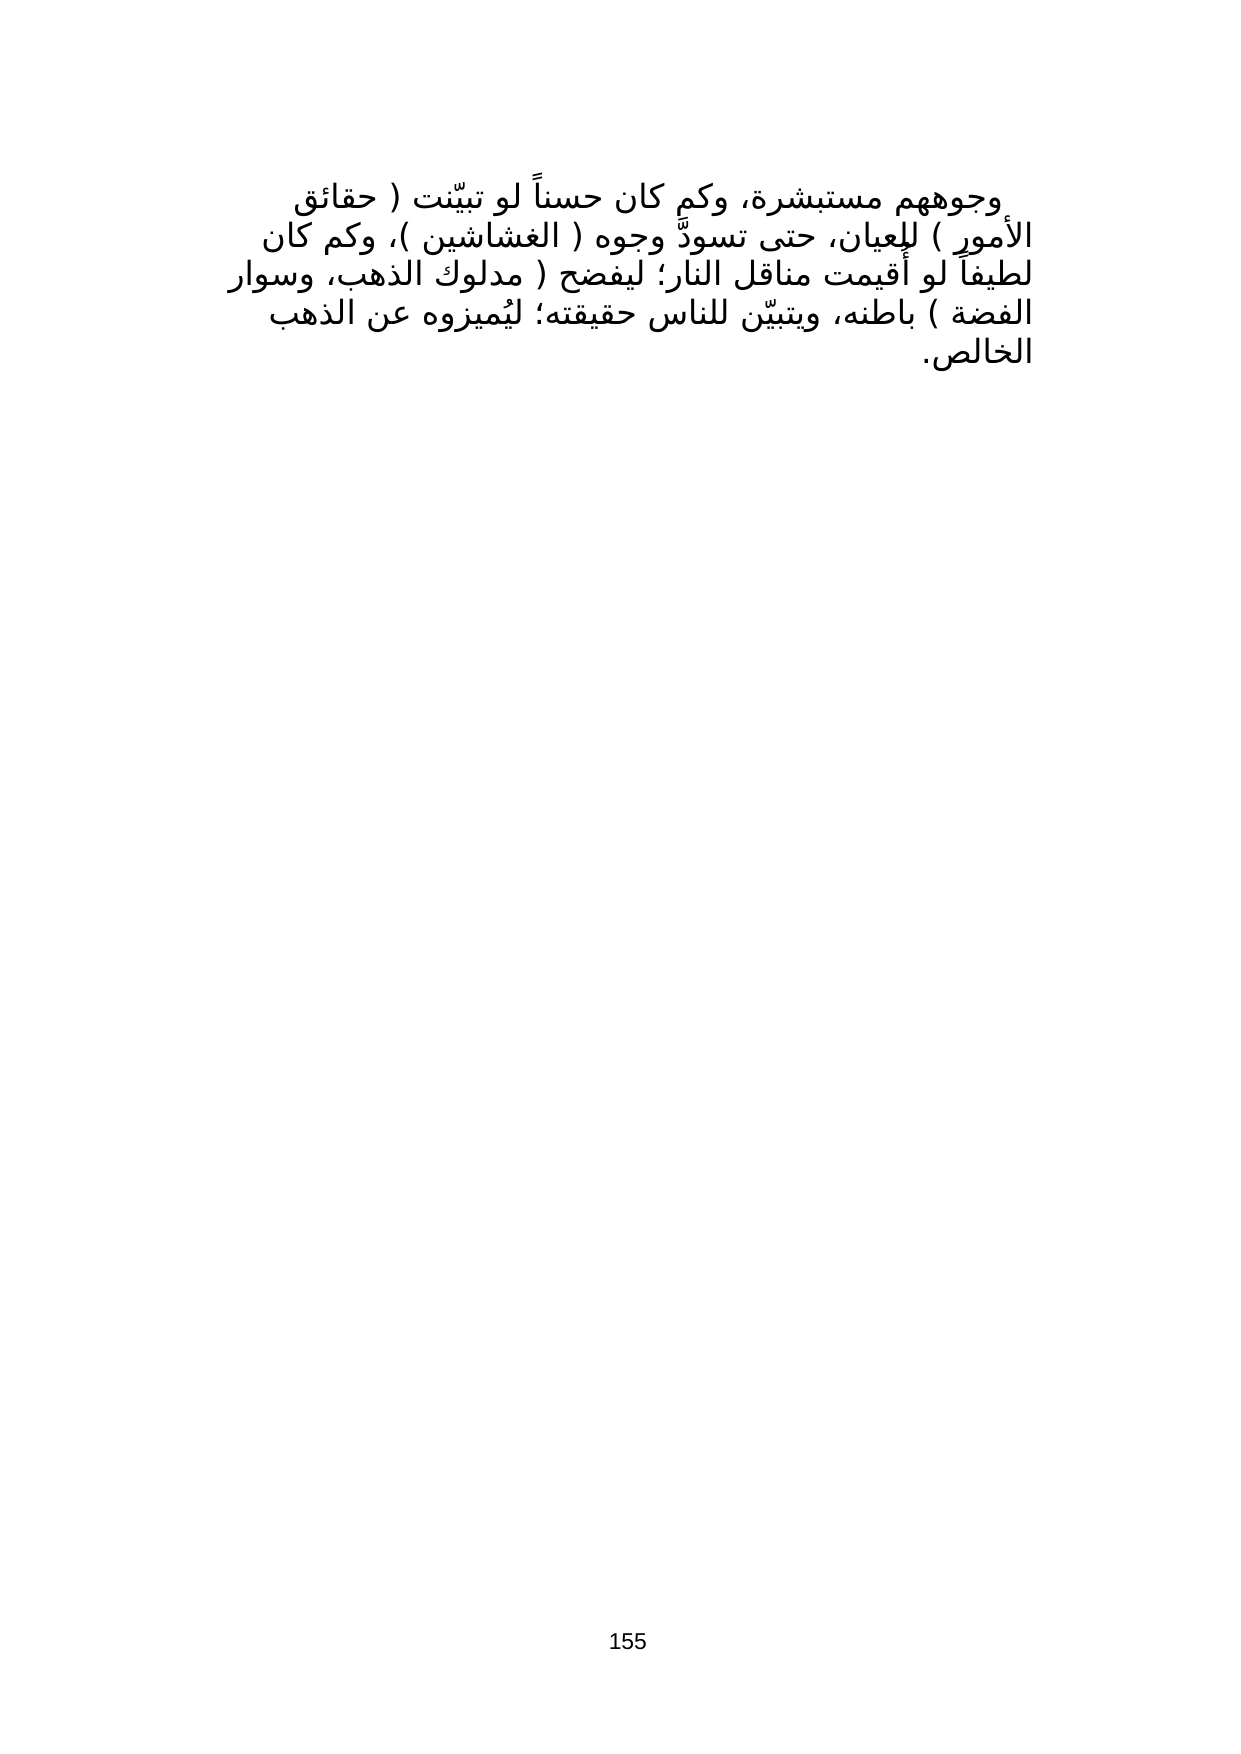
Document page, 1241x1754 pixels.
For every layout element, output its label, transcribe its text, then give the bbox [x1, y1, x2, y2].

text وجوههم مستبشرة، وكم كان حسناً لو تبيّنت ( حقائق الأمور ) للعيان، حتى تسودَّ وجوه ( الغشاشين )، وكم كان لطيفاً لو أُقيمت مناقل النار؛ ليفضح ( مدلوك الذهب، وسوار الفضة ) باطنه، ويتبيّن للناس حقيقته؛ ليُميزوه عن الذهب الخالص. [222, 177, 1033, 371]
